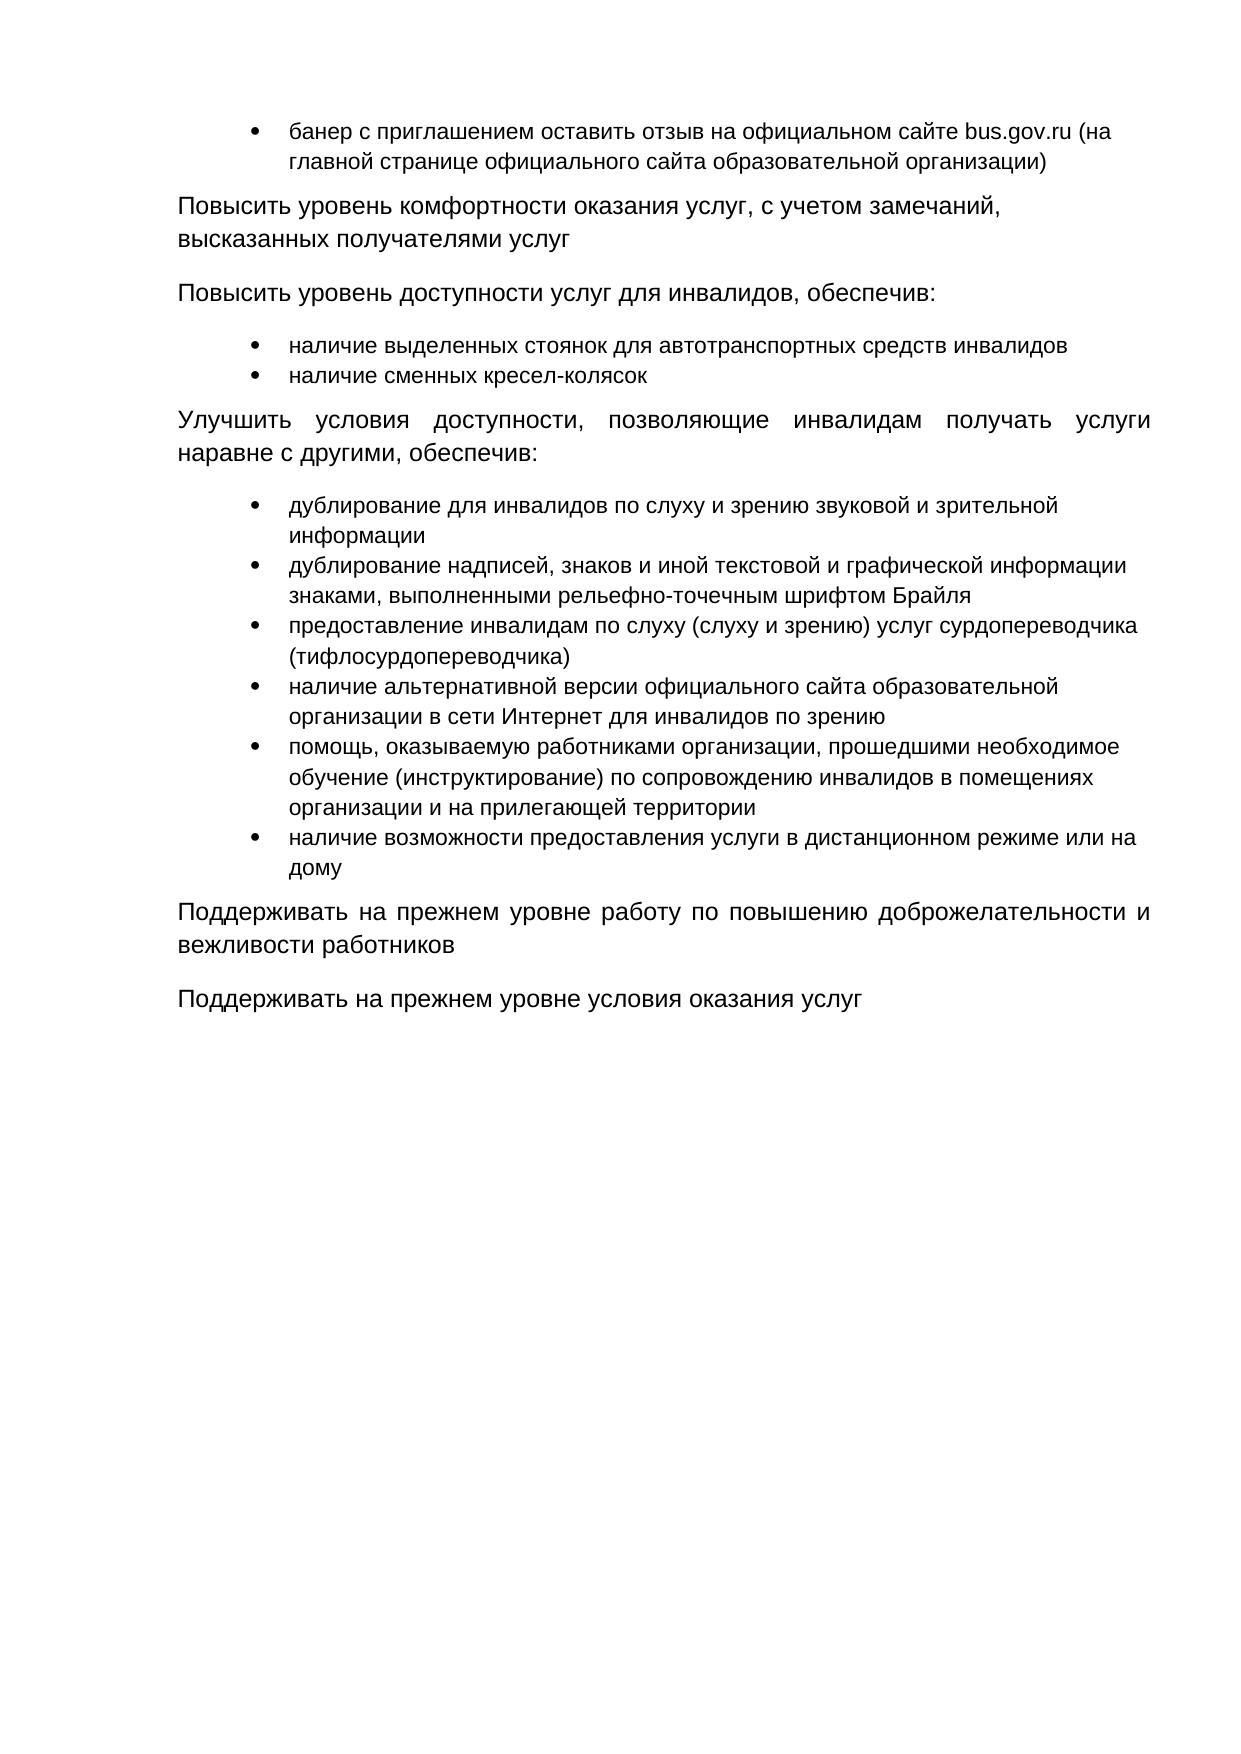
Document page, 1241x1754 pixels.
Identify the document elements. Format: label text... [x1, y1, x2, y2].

list дублирование надписей, знаков и иной текстовой и графической информации знаками, выполненными рельефно-точечным шрифтом Брайля [251, 552, 1152, 608]
text Поддерживать на прежнем уровне работу по повышению доброжелательности и вежливости работников [177, 897, 1152, 958]
list наличие альтернативной версии официального сайта образовательной организации в сети Интернет для инвалидов по зрению [251, 673, 1152, 729]
list наличие возможности предоставления услуги в дистанционном режиме или на дому [251, 824, 1152, 880]
text Улучшить условия доступности, позволяющие инвалидам получать услуги наравне с другими, обеспечив: [177, 405, 1152, 466]
list помощь, оказываемую работниками организации, прошедшими необходимое обучение (инструктирование) по сопровождению инвалидов в помещениях организации и на прилегающей территории [251, 733, 1152, 820]
text Поддерживать на прежнем уровне условия оказания услуг [177, 984, 1152, 1012]
list предоставление инвалидам по слуху (слуху и зрению) услуг сурдопереводчика (тифлосурдопереводчика) [251, 612, 1152, 669]
list наличие сменных кресел-колясок [251, 362, 1152, 388]
list дублирование для инвалидов по слуху и зрению звуковой и зрительной информации [251, 492, 1152, 548]
list наличие выделенных стоянок для автотранспортных средств инвалидов [251, 332, 1152, 358]
text Повысить уровень доступности услуг для инвалидов, обеспечив: [177, 278, 1152, 307]
list банер с приглашением оставить отзыв на официальном сайте bus.gov.ru (на главной странице официального сайта образовательной организации) [251, 118, 1152, 175]
text Повысить уровень комфортности оказания услуг, с учетом замечаний, высказанных получателями услуг [177, 191, 1152, 253]
